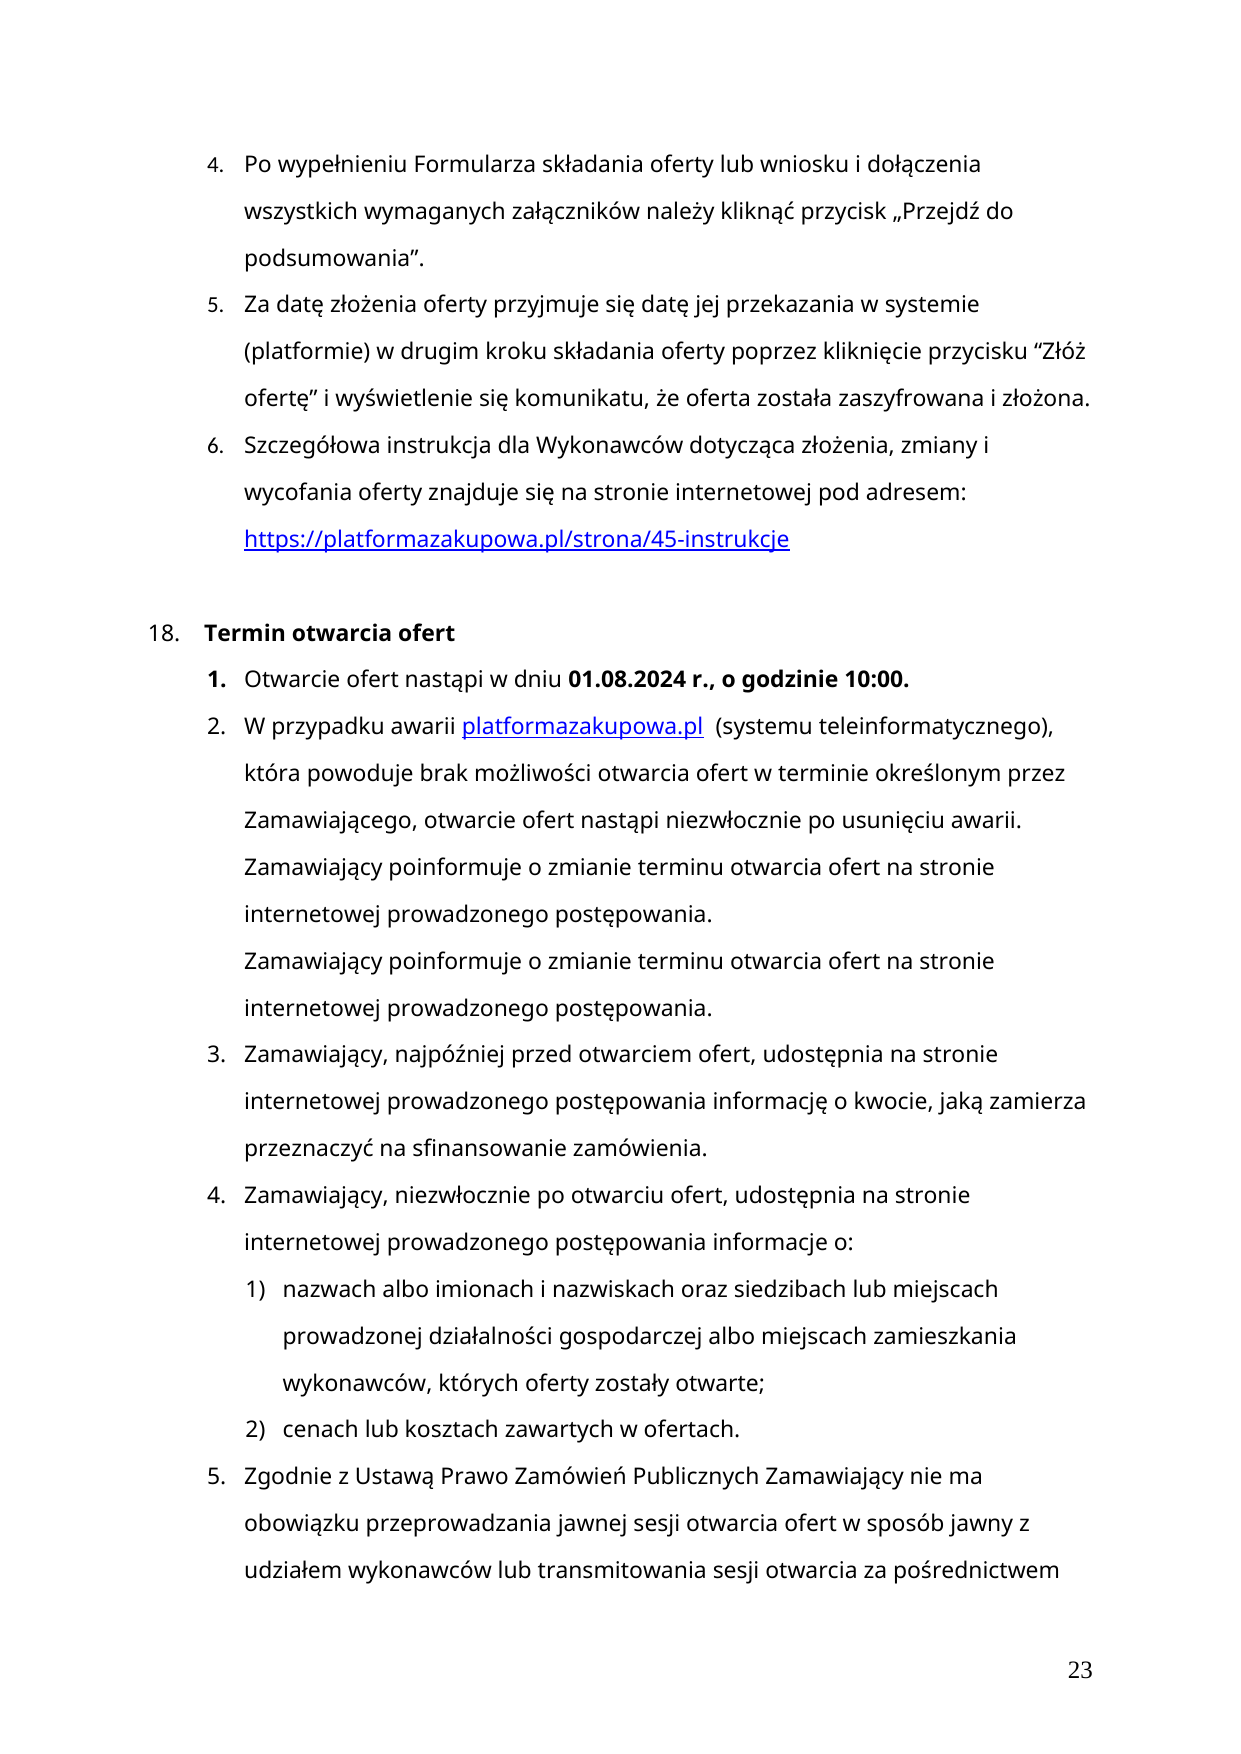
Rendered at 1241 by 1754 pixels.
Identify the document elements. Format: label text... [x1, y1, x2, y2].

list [207, 1460, 1092, 1585]
list Szczegółowa instrukcja dla Wykonawców dotycząca złożenia, zmiany i wycofania oferty znajduje się na stronie internetowej pod adresem: https://platformazakupowa.pl/strona/45-instrukcje [207, 429, 1092, 554]
list Otwarcie ofert nastąpi w dniu 01.08.2024 r., o godzinie 10:00. [207, 663, 1092, 694]
subtitle Termin otwarcia ofert [148, 616, 1092, 648]
list W przypadku awarii platformazakupowa.pl (systemu teleinformatycznego), która powoduje brak możliwości otwarcia ofert w terminie określonym przez Zamawiającego, otwarcie ofert nastąpi niezwłocznie po usunięciu awarii. Zamawiający poinformuje o zmianie terminu otwarcia ofert na stronie internetowej prowadzonego postępowania. Zamawiający poinformuje o zmianie terminu otwarcia ofert na stronie internetowej prowadzonego postępowania. [207, 710, 1092, 1023]
list nazwach albo imionach i nazwiskach oraz siedzibach lub miejscach prowadzonej działalności gospodarczej albo miejscach zamieszkania wykonawców, których oferty zostały otwarte; [245, 1273, 1092, 1398]
list Po wypełnieniu Formularza składania oferty lub wniosku i dołączenia wszystkich wymaganych załączników należy kliknąć przycisk „Przejdź do podsumowania”. [207, 148, 1092, 273]
list Za datę złożenia oferty przyjmuje się datę jej przekazania w systemie (platformie) w drugim kroku składania oferty poprzez kliknięcie przycisku “Złóż ofertę” i wyświetlenie się komunikatu, że oferta została zaszyfrowana i złożona. [207, 288, 1092, 413]
list Zamawiający, niezwłocznie po otwarciu ofert, udostępnia na stronie internetowej prowadzonego postępowania informacje o: [207, 1179, 1092, 1257]
list Zamawiający, najpóźniej przed otwarciem ofert, udostępnia na stronie internetowej prowadzonego postępowania informację o kwocie, jaką zamierza przeznaczyć na sfinansowanie zamówienia. [207, 1038, 1092, 1163]
list cenach lub kosztach zawartych w ofertach. [245, 1413, 1092, 1444]
